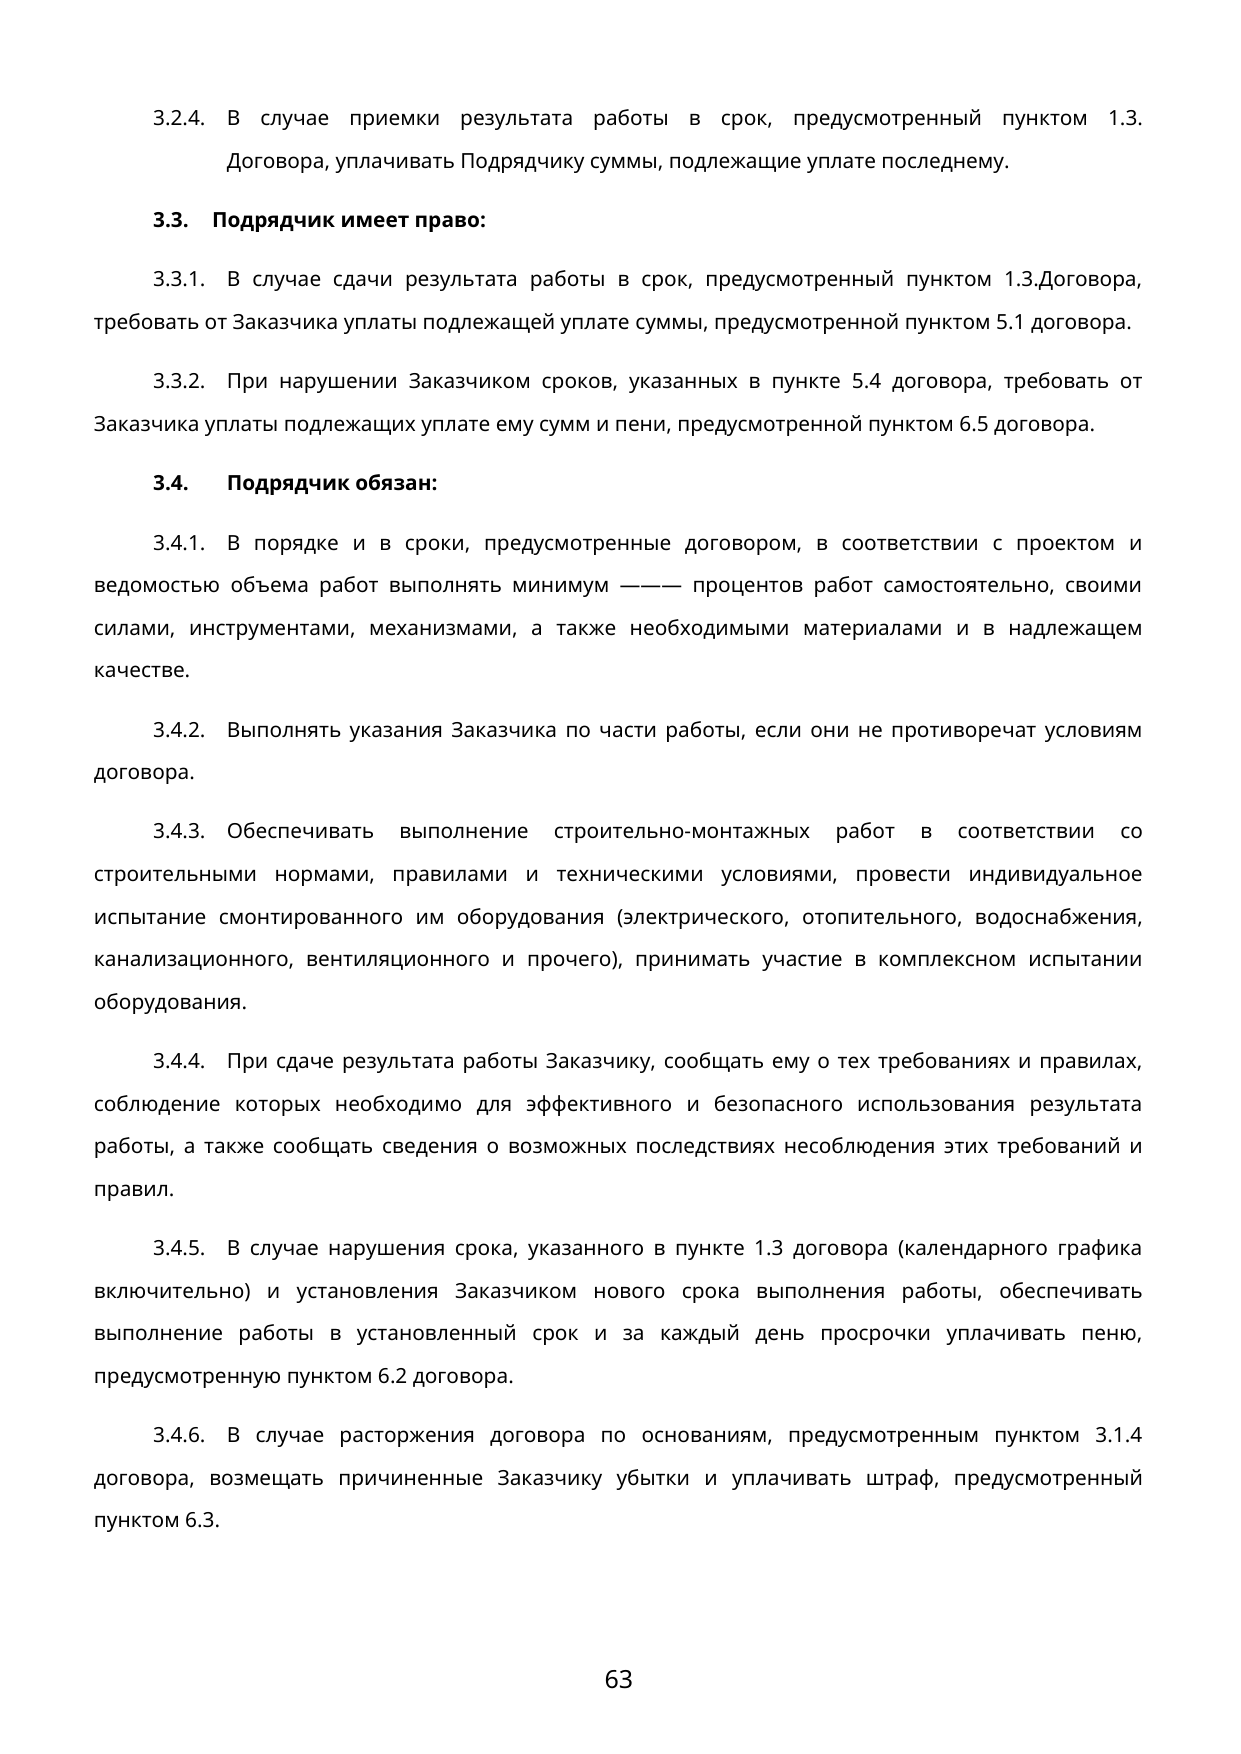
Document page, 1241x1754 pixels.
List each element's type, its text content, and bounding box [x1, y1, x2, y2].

text 3.3.2. При нарушении Заказчиком сроков, указанных в пункте 5.4 договора, требовать от Заказчика уплаты подлежащих уплате ему сумм и пени, предусмотренной пунктом 6.5 договора. [94, 366, 1144, 437]
text 3.3. Подрядчик имеет право: [94, 205, 1144, 234]
text 3.4.4. При сдаче результата работы Заказчику, сообщать ему о тех требованиях и правилах, соблюдение которых необходимо для эффективного и безопасного использования результата работы, а также сообщать сведения о возможных последствиях несоблюдения этих требований и правил. [94, 1046, 1144, 1202]
text 3.4.6. В случае расторжения договора по основаниям, предусмотренным пунктом 3.1.4 договора, возмещать причиненные Заказчику убытки и уплачивать штраф, предусмотренный пунктом 6.3. [94, 1420, 1144, 1534]
text 3.3.1. В случае сдачи результата работы в срок, предусмотренный пунктом 1.3.Договора, требовать от Заказчика уплаты подлежащей уплате суммы, предусмотренной пунктом 5.1 договора. [94, 264, 1144, 336]
text 3.4.3. Обеспечивать выполнение строительно-монтажных работ в соответствии со строительными нормами, правилами и техническими условиями, провести индивидуальнoe испытание смонтированного им оборудования (электрического, отопительного, водоснабжения, канализационного, вентиляционного и прочего), принимать участие в комплексном испытании оборудования. [94, 817, 1144, 1015]
text 3.4. Подрядчик обязан: [94, 468, 1144, 497]
text 3.4.2. Выполнять указания Заказчика по части работы, если они не противоречат условиям договора. [94, 715, 1144, 786]
text 3.4.1. В порядке и в сроки, предусмотренные договором, в соответствии с проектом и ведомостью объема работ выполнять минимум ——— процентов работ самостоятельно, своими силами, инструментами, механизмами, а также необходимыми материалами и в надлежащем качестве. [94, 528, 1144, 684]
text 3.4.5. В случае нарушения срока, указанного в пункте 1.3 договора (календарного графика включительно) и установления Заказчиком нового срока выполнения работы, обеспечивать выполнение работы в установленный срок и за каждый день просрочки уплачивать пеню, предусмотренную пунктом 6.2 договора. [94, 1233, 1144, 1389]
text 3.2.4. В случае приемки результата работы в срок, предусмотренный пунктом 1.3. Договора, уплачивать Подрядчику суммы, подлежащие уплате последнему. [94, 103, 1144, 174]
